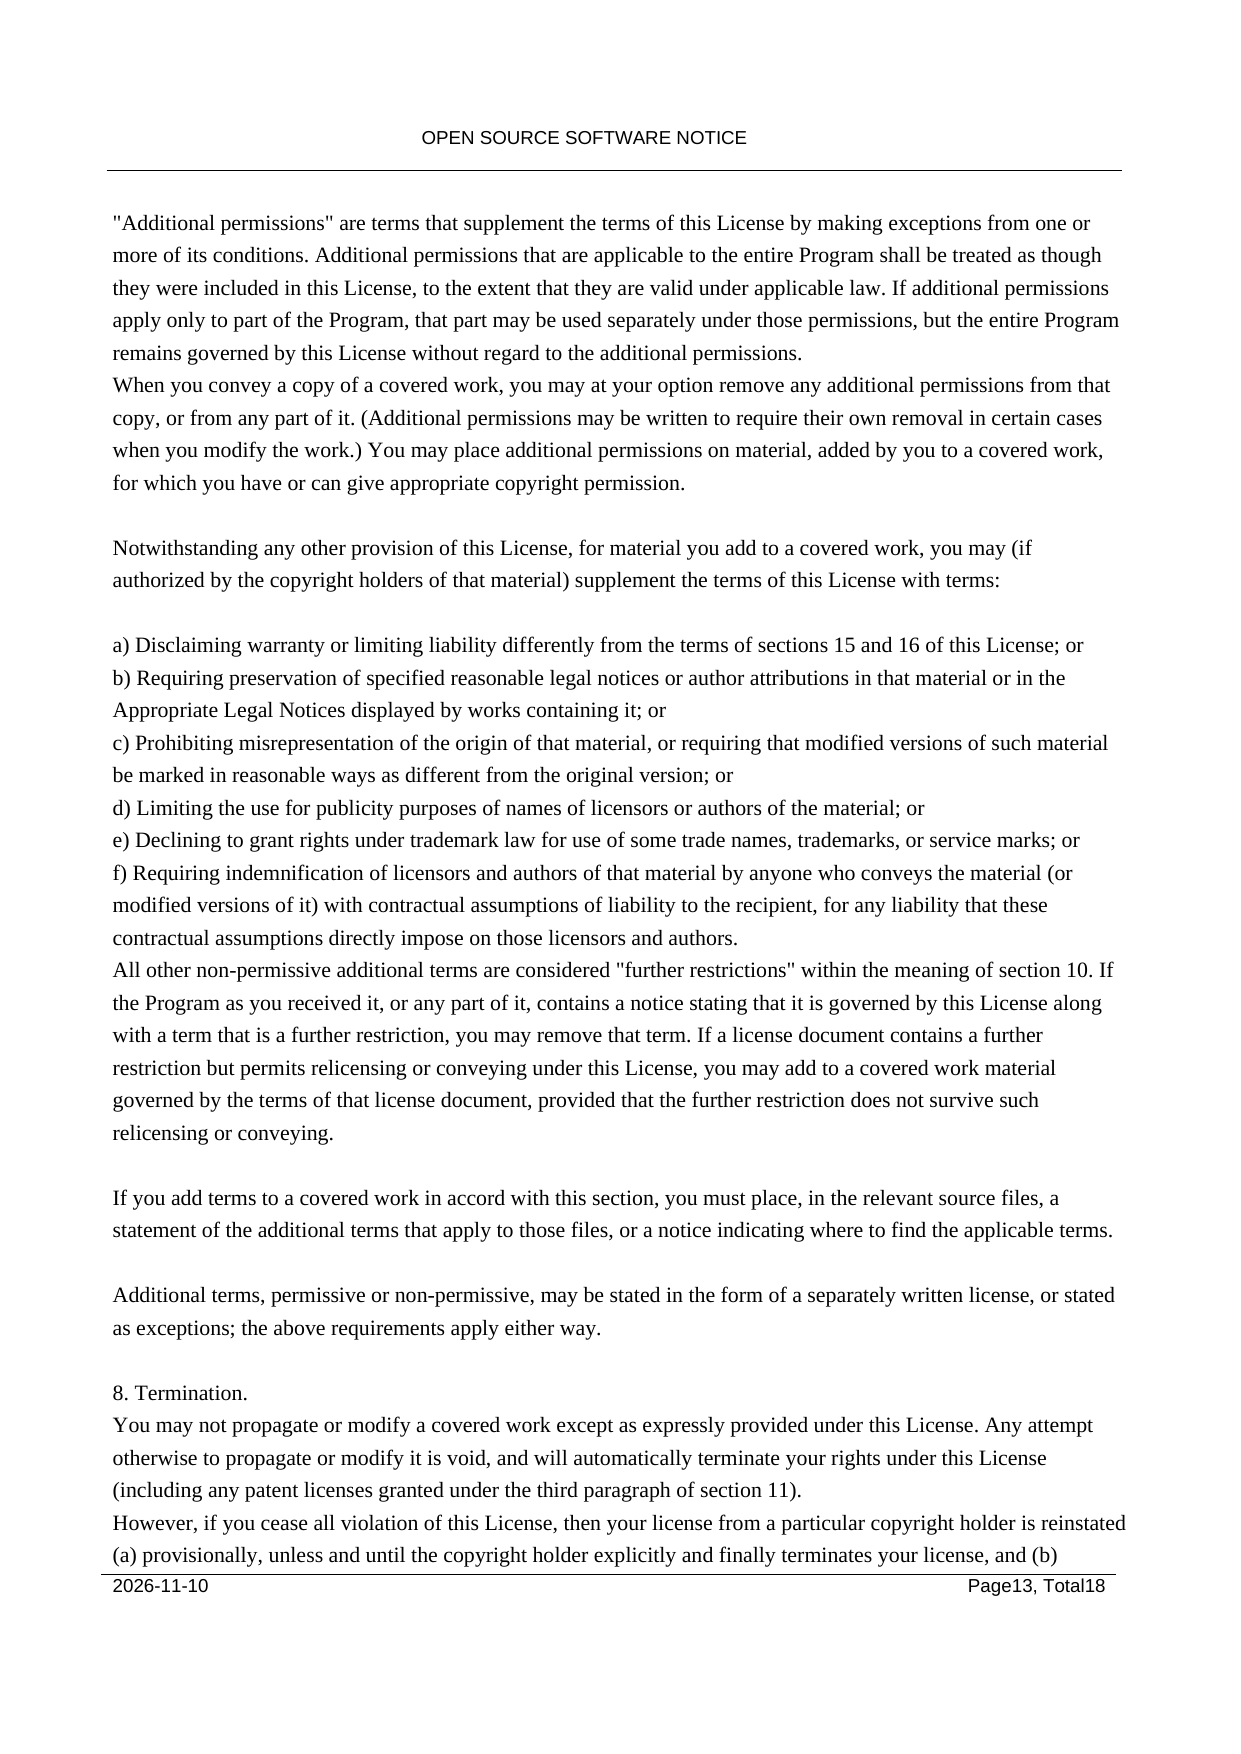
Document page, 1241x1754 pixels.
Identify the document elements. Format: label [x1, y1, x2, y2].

text [112, 206, 1128, 1571]
